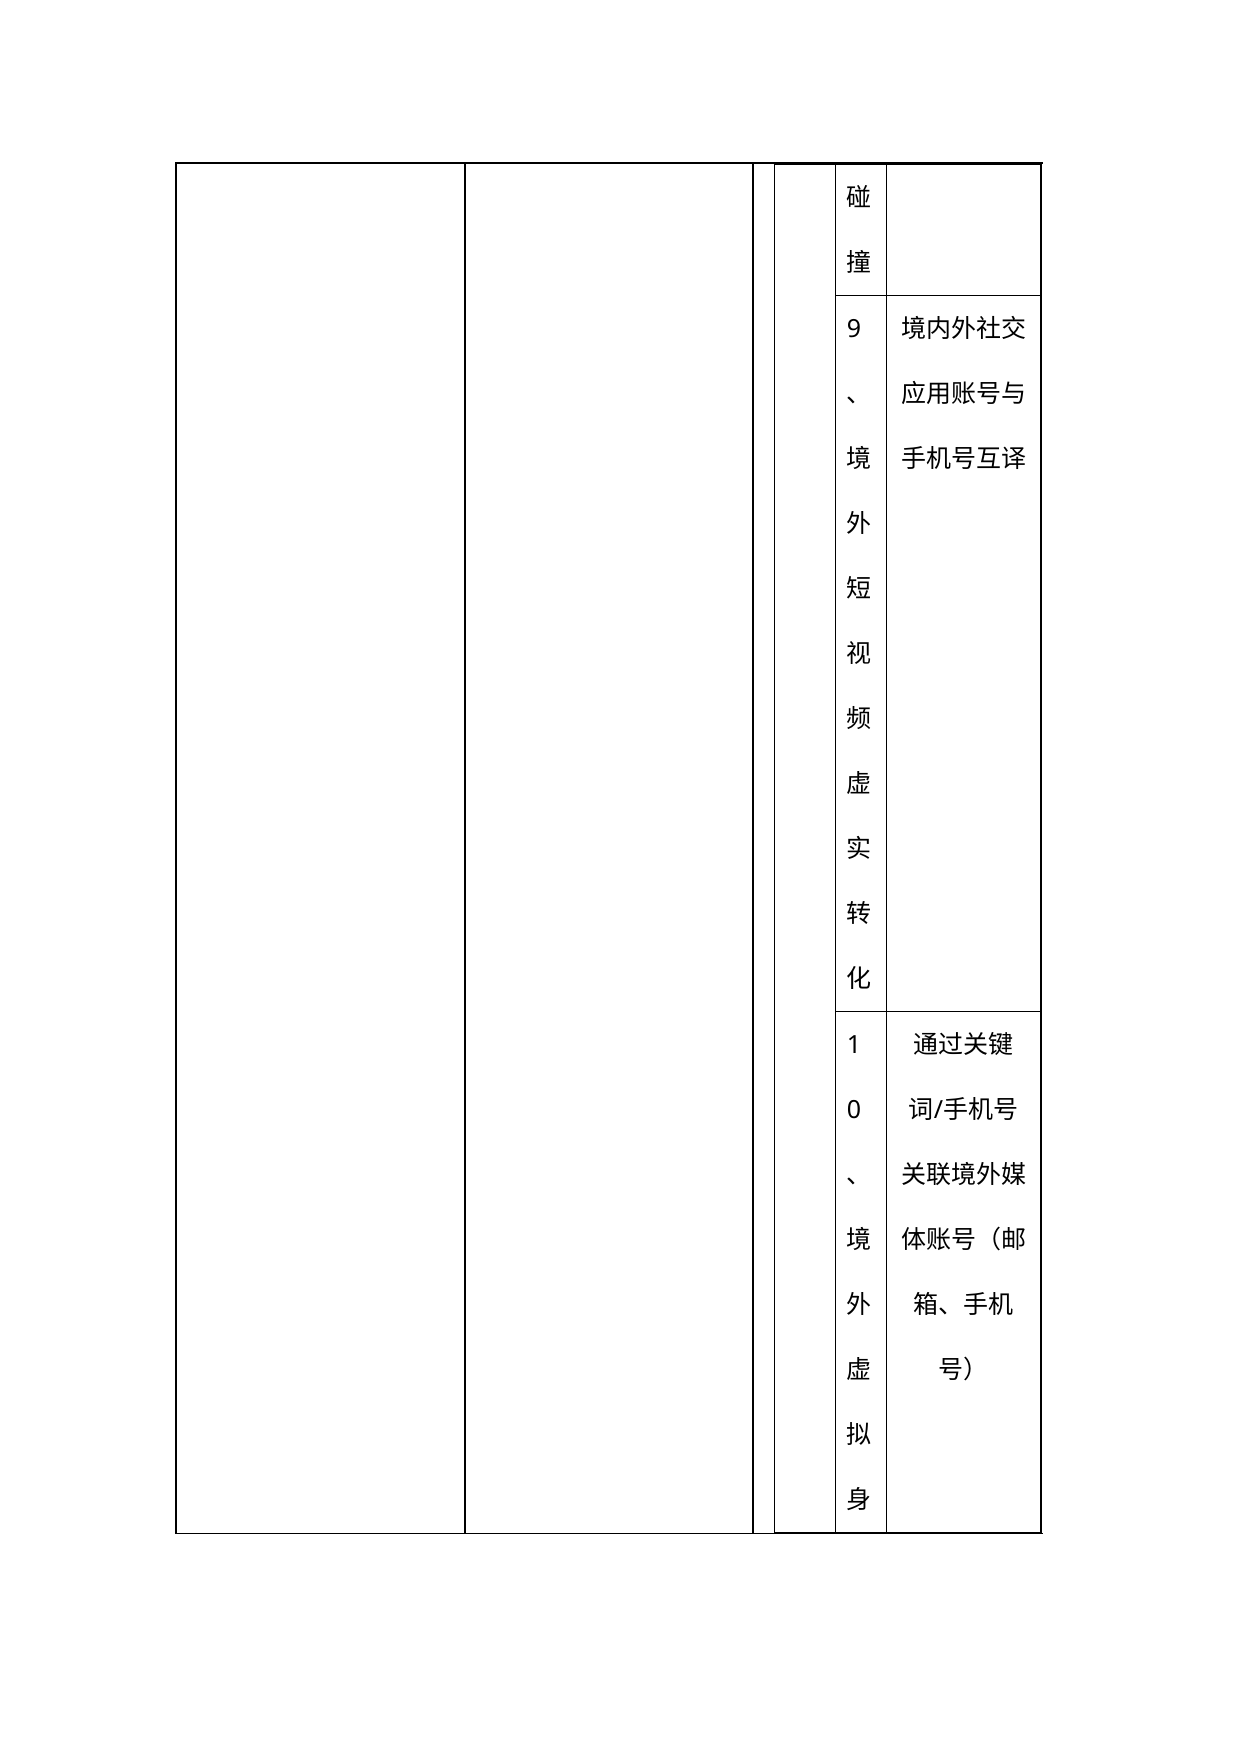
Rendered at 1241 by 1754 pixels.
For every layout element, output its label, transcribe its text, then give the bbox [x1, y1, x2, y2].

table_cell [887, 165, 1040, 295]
table_cell [466, 164, 752, 1533]
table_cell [887, 1012, 1040, 1532]
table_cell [775, 165, 835, 1532]
table_cell 1 [177, 164, 464, 1533]
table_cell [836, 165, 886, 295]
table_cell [754, 164, 774, 1533]
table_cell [887, 296, 1040, 1011]
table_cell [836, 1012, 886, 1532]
